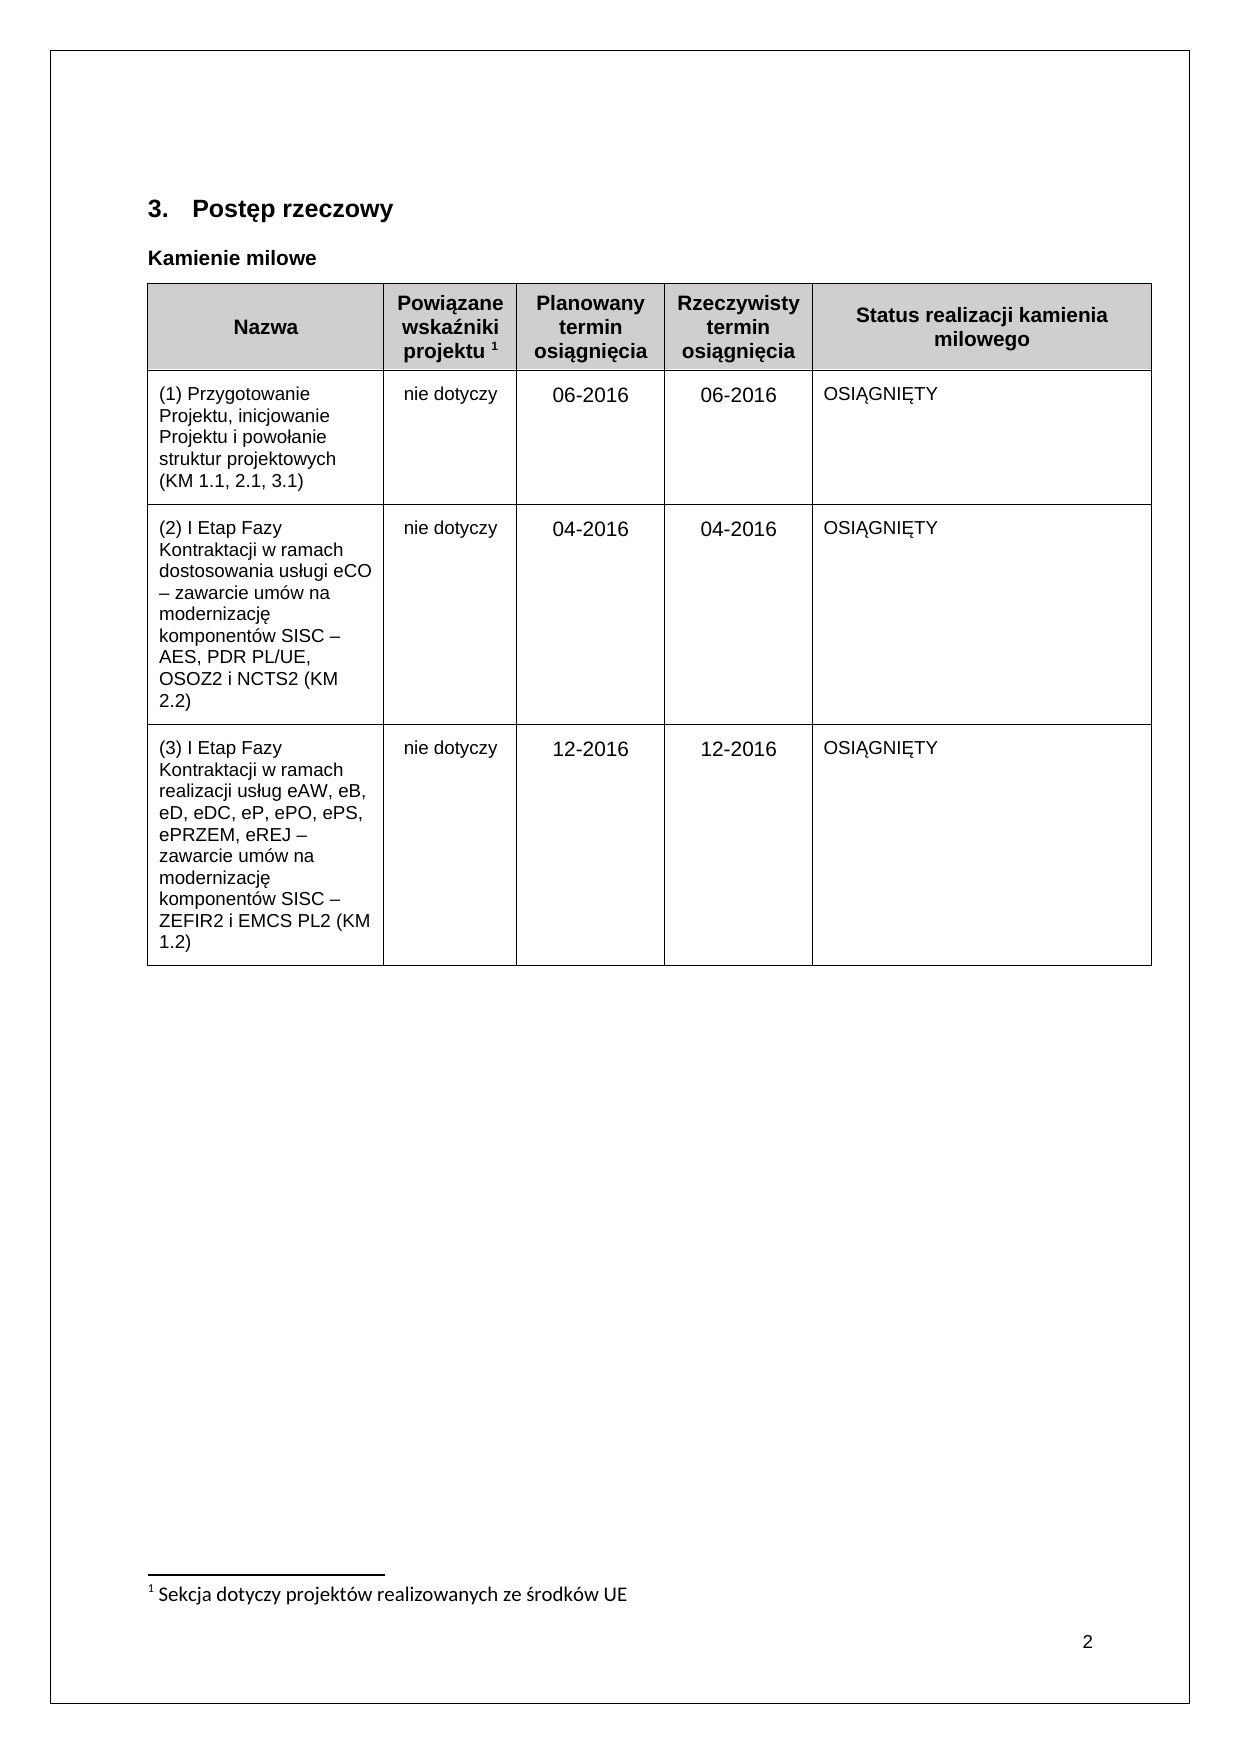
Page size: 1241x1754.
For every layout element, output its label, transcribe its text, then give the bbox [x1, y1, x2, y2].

table_cell OSIĄGNIĘTY [813, 371, 1151, 503]
subtitle Postęp rzeczowy [148, 194, 1093, 223]
table_cell (1) Przygotowanie Projektu, inicjowanie Projektu i powołanie struktur projektowych (KM 1.1, 2.1, 3.1) [148, 371, 383, 503]
table_cell 12-2016 [665, 725, 812, 965]
table_cell nie dotyczy [384, 505, 516, 723]
table_cell nie dotyczy [384, 371, 516, 503]
table_cell 04-2016 [665, 505, 812, 723]
table_header Powiązane wskaźniki projektu [384, 284, 516, 369]
table_cell nie dotyczy [384, 725, 516, 965]
table_header Rzeczywisty termin osiągnięcia [665, 284, 812, 369]
table_cell (2) I Etap Fazy Kontraktacji w ramach dostosowania usługi eCO – zawarcie umów na modernizację komponentów SISC – AES, PDR PL/UE, OSOZ2 i NCTS2 (KM 2.2) [148, 505, 383, 723]
table_cell 06-2016 [665, 371, 812, 503]
table_cell OSIĄGNIĘTY [813, 725, 1151, 965]
table_cell (3) I Etap Fazy Kontraktacji w ramach realizacji usług eAW, eB, eD, eDC, eP, ePO, ePS, ePRZEM, eREJ – zawarcie umów na modernizację komponentów SISC – ZEFIR2 i EMCS PL2 (KM 1.2) [148, 725, 383, 965]
table_cell 12-2016 [517, 725, 664, 965]
table_header Planowany termin osiągnięcia [517, 284, 664, 369]
table_header Status realizacji kamienia milowego [813, 284, 1151, 369]
table_header Nazwa [148, 284, 383, 369]
table_cell 04-2016 [517, 505, 664, 723]
text Kamienie milowe [148, 246, 1093, 270]
table_cell 06-2016 [517, 371, 664, 503]
table_cell OSIĄGNIĘTY [813, 505, 1151, 723]
